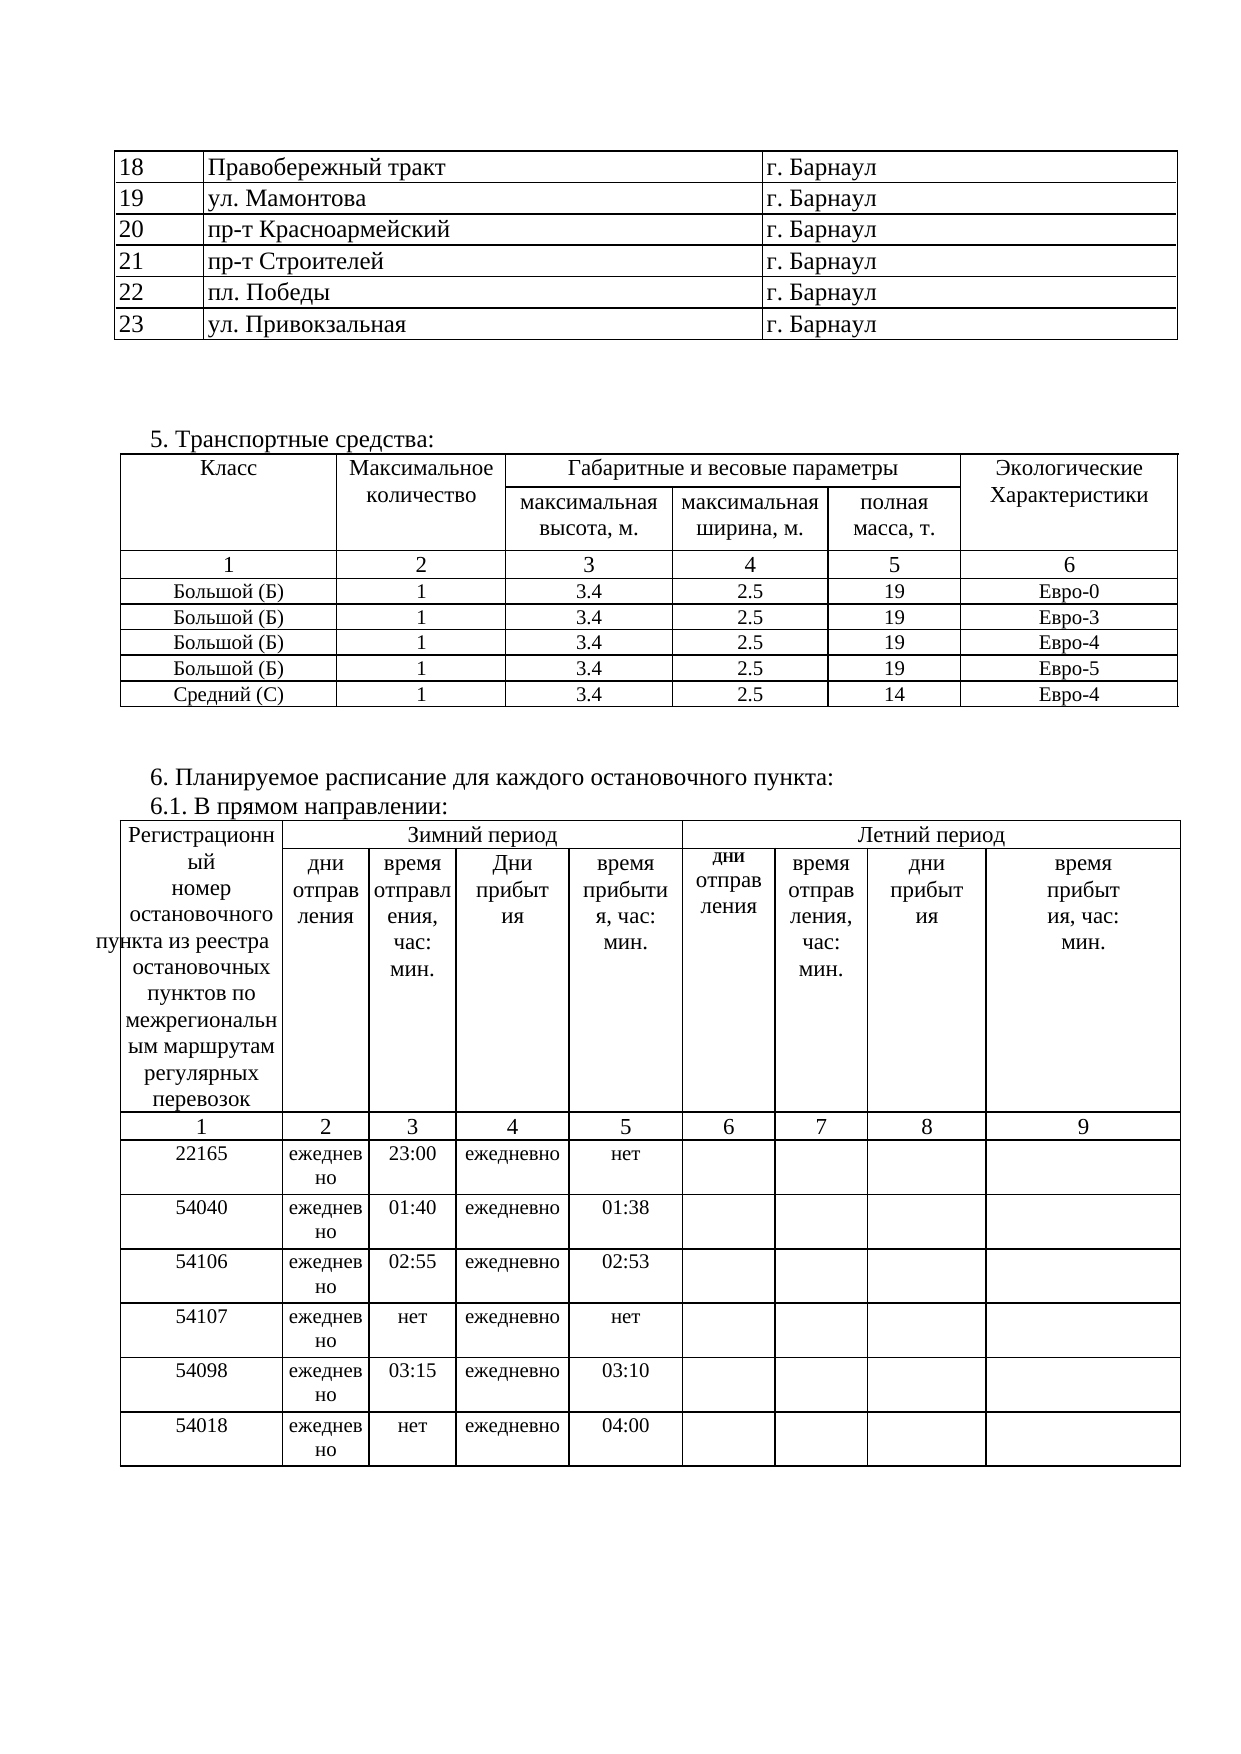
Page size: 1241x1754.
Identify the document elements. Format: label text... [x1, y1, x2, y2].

table_cell 19 [829, 579, 960, 603]
table_cell Дни прибыт ия [457, 849, 568, 1111]
table_cell [987, 1358, 1180, 1411]
table_cell нет [370, 1413, 455, 1465]
table_cell 2.5 [673, 682, 827, 706]
text 6.1. В прямом направлении: [150, 791, 1090, 820]
table_cell ежедневно [457, 1413, 568, 1465]
table_cell [776, 1195, 867, 1248]
table_cell 1 [337, 630, 505, 654]
table_cell 3 [506, 551, 672, 577]
table_cell время отправл ения, час: мин. [370, 849, 455, 1111]
table_cell [987, 1195, 1180, 1248]
table_cell 02:53 [570, 1250, 682, 1302]
table_cell ДНИ отправ ления [683, 849, 774, 1111]
table_header Габаритные и весовые параметры [506, 455, 960, 486]
table_cell ежедневно [457, 1358, 568, 1411]
table_cell г. Барнаул [763, 181, 1177, 213]
table_cell 54107 [121, 1304, 282, 1357]
table_cell 01:38 [570, 1195, 682, 1248]
table_cell ежедневно [457, 1141, 568, 1193]
table_cell нет [570, 1304, 682, 1357]
table_cell 04:00 [570, 1413, 682, 1465]
table_cell 5 [570, 1113, 682, 1139]
table_cell [776, 1413, 867, 1465]
table_cell ежедневно [283, 1141, 368, 1193]
table_cell Евро-4 [961, 682, 1177, 706]
table_cell 3.4 [506, 656, 672, 680]
table_cell Большой (Б) [121, 605, 336, 629]
table_cell Евро-5 [961, 656, 1177, 680]
table_cell полная масса, т. [829, 488, 960, 549]
table_cell время отправ ления, час: мин. [776, 849, 867, 1111]
table_cell 4 [457, 1113, 568, 1139]
table_cell ул. Мамонтова [204, 183, 762, 213]
table_cell г. Барнаул [763, 307, 1177, 339]
table_cell ежедневно [283, 1413, 368, 1465]
table_cell [868, 1141, 985, 1193]
table_cell 21 [115, 245, 203, 276]
table_cell максимальная высота, м. [506, 488, 672, 549]
table_cell [776, 1304, 867, 1357]
table_cell [683, 1195, 774, 1248]
table_cell 19 [115, 183, 203, 213]
table_cell нет [370, 1304, 455, 1357]
table_cell 22 [115, 277, 203, 307]
table_cell 5 [829, 551, 960, 577]
table_cell [987, 1141, 1180, 1193]
table_cell ежедневно [283, 1250, 368, 1302]
table_cell ул. Привокзальная [204, 309, 762, 339]
table_header Максимальное количество [337, 455, 505, 549]
table_cell [776, 1141, 867, 1193]
table_cell пл. Победы [204, 277, 762, 307]
table_cell Евро-4 [961, 630, 1177, 654]
table_cell Средний (С) [121, 682, 336, 706]
table_cell 03:15 [370, 1358, 455, 1411]
table_header Летний период [683, 821, 1180, 848]
table_cell 3.4 [506, 630, 672, 654]
table_header Экологические Характеристики [961, 455, 1177, 549]
table_cell 6 [683, 1113, 774, 1139]
table_cell 01:40 [370, 1195, 455, 1248]
table_cell [683, 1250, 774, 1302]
table_cell 2 [283, 1113, 368, 1139]
table_cell 2.5 [673, 656, 827, 680]
table_cell Правобережный тракт [204, 152, 762, 181]
table_cell максимальная ширина, м. [673, 488, 827, 549]
table_cell г. Барнаул [763, 244, 1177, 276]
table_cell 7 [776, 1113, 867, 1139]
table_cell пр-т Строителей [204, 246, 762, 276]
table_cell г. Барнаул [763, 213, 1177, 244]
table_cell ежедневно [457, 1250, 568, 1302]
table_cell [987, 1304, 1180, 1357]
table_cell 1 [337, 656, 505, 680]
table_cell Большой (Б) [121, 630, 336, 654]
table_cell нет [570, 1141, 682, 1193]
table_cell 2.5 [673, 605, 827, 629]
table_cell 8 [868, 1113, 985, 1139]
table_cell 03:10 [570, 1358, 682, 1411]
table_cell 23 [115, 308, 203, 339]
table_cell 2.5 [673, 630, 827, 654]
table_cell время прибыти я, час: мин. [570, 849, 682, 1111]
table_cell 1 [121, 551, 336, 577]
table_cell [987, 1250, 1180, 1302]
table_cell 1 [121, 1113, 282, 1139]
table_cell 18 [115, 152, 203, 181]
table_cell 22165 [121, 1141, 282, 1193]
table_cell [683, 1413, 774, 1465]
table_cell [776, 1358, 867, 1411]
table_cell 2 [337, 551, 505, 577]
table_cell г. Барнаул [763, 276, 1177, 307]
table_cell 54040 [121, 1195, 282, 1248]
table_cell ежедневно [457, 1304, 568, 1357]
table_cell 1 [337, 682, 505, 706]
table_cell ежедневно [283, 1358, 368, 1411]
table_header Зимний период [283, 821, 682, 848]
table_cell 6 [961, 551, 1177, 577]
table_cell 19 [829, 656, 960, 680]
table_cell Евро-0 [961, 579, 1177, 603]
table_cell 9 [987, 1113, 1180, 1139]
table_cell [683, 1141, 774, 1193]
text 5. Транспортные средства: [150, 424, 1090, 453]
table_cell 02:55 [370, 1250, 455, 1302]
table_cell 20 [115, 214, 203, 244]
table_cell 1 [337, 605, 505, 629]
text 6. Планируемое расписание для каждого остановочного пункта: [150, 762, 1090, 791]
table_cell [868, 1358, 985, 1411]
table_cell 54106 [121, 1250, 282, 1302]
table_cell [683, 1304, 774, 1357]
table_cell [868, 1250, 985, 1302]
table_cell [868, 1413, 985, 1465]
table_cell [868, 1195, 985, 1248]
table_cell [683, 1358, 774, 1411]
table_cell ежедневно [457, 1195, 568, 1248]
table_cell 3.4 [506, 579, 672, 603]
table_header Класс [121, 455, 336, 549]
table_cell 2.5 [673, 579, 827, 603]
table_cell 19 [829, 605, 960, 629]
table_cell [987, 1413, 1180, 1465]
table_cell Евро-3 [961, 605, 1177, 629]
table_cell г. Барнаул [763, 152, 1177, 181]
table_cell дни отправ ления [283, 849, 368, 1111]
table_cell 3.4 [506, 682, 672, 706]
table_cell 54018 [121, 1413, 282, 1465]
table_cell дни прибыт ия [868, 849, 985, 1111]
table_header Регистрационный номер остановочного пункта из реестра остановочных пунктов по межрегиональным маршрутам регулярных перевозок [121, 821, 282, 1111]
table_cell 14 [829, 682, 960, 706]
table_cell ежедневно [283, 1304, 368, 1357]
table_cell 3.4 [506, 605, 672, 629]
table_cell 54098 [121, 1358, 282, 1411]
table_cell [776, 1250, 867, 1302]
table_cell Большой (Б) [121, 579, 336, 603]
table_cell 4 [673, 551, 827, 577]
table_cell 3 [370, 1113, 455, 1139]
table_cell время прибыт ия, час: мин. [987, 849, 1180, 1111]
table_cell 23:00 [370, 1141, 455, 1193]
table_cell 1 [337, 579, 505, 603]
table_cell пр-т Красноармейский [204, 215, 762, 244]
table_cell ежедневно [283, 1195, 368, 1248]
table_cell [868, 1304, 985, 1357]
table_cell Большой (Б) [121, 656, 336, 680]
table_cell 19 [829, 630, 960, 654]
